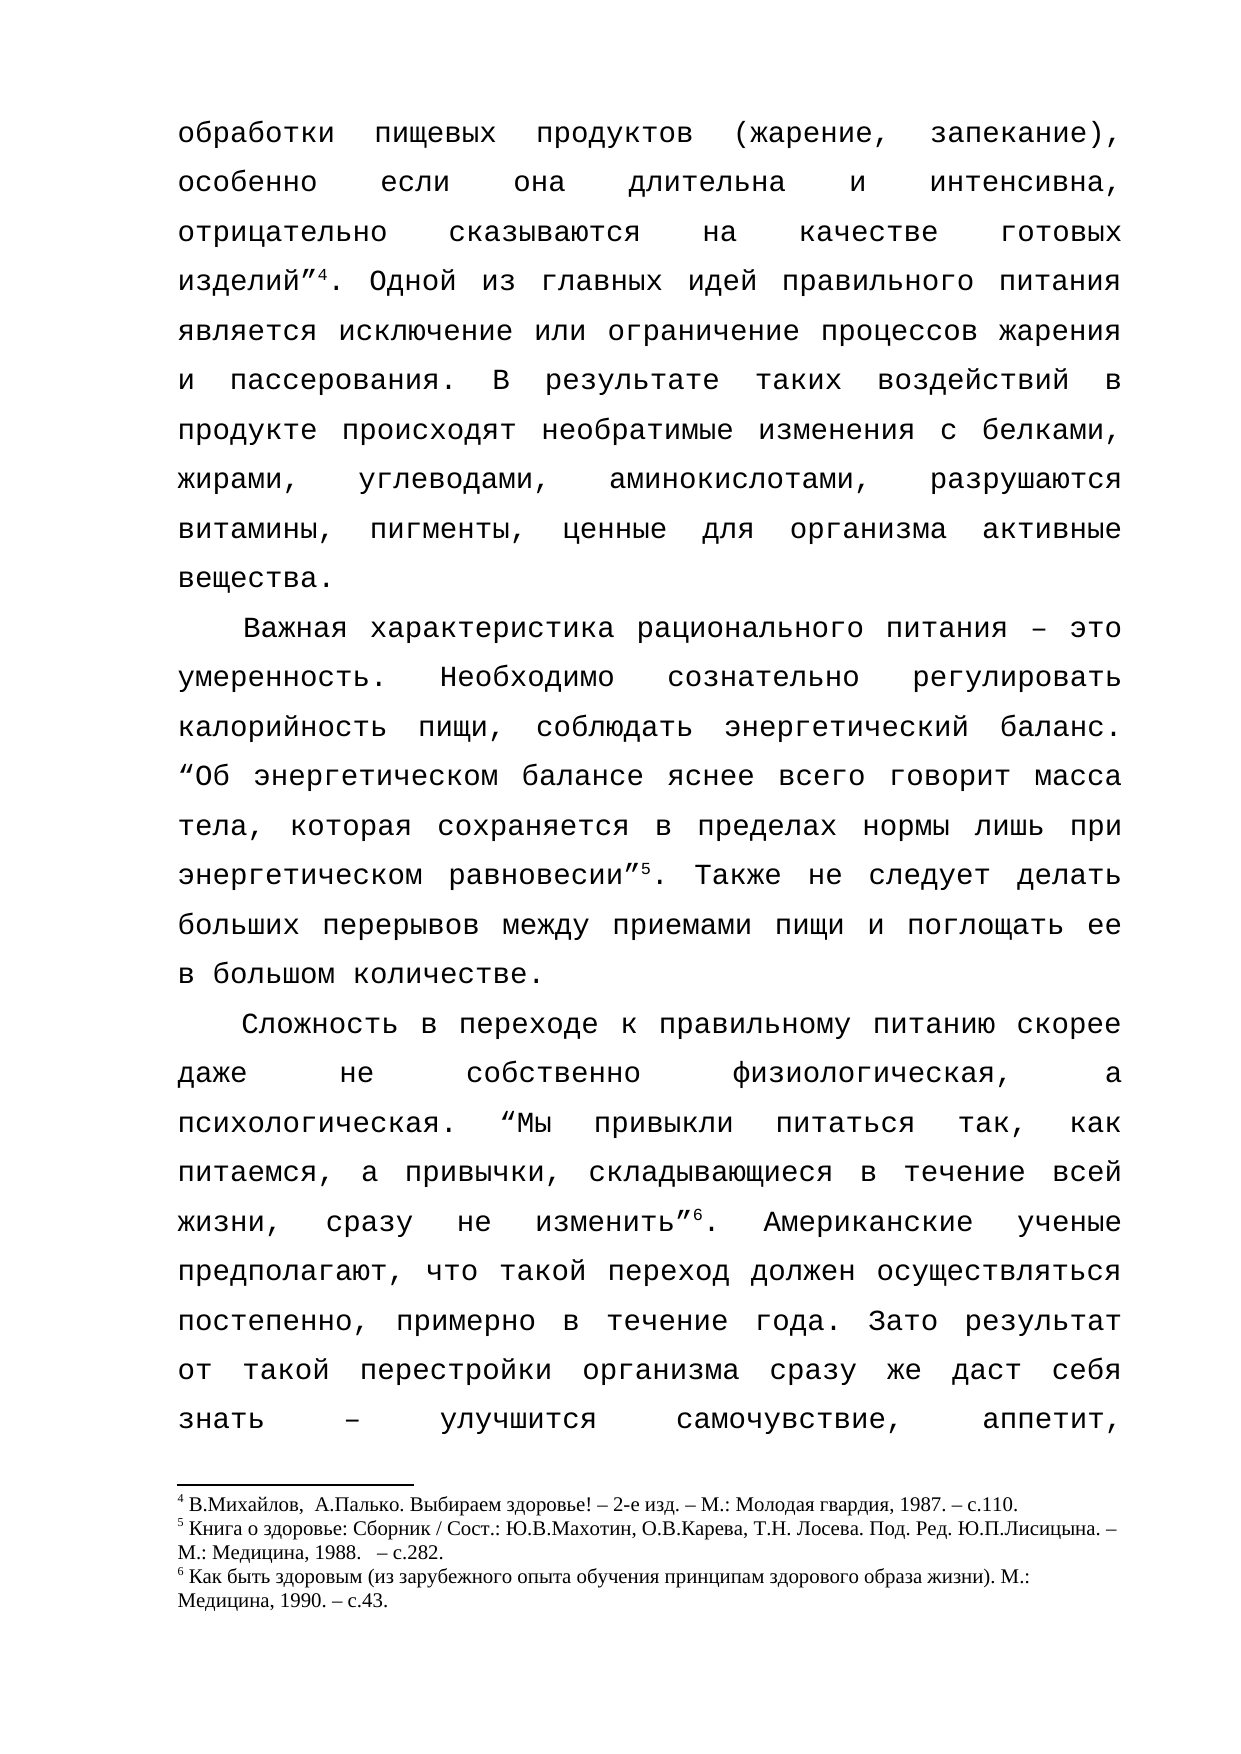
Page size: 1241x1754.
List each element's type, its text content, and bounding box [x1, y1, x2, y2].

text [177, 118, 1122, 596]
text Важная характеристика рационального питания – это умеренность. Необходимо сознательно регулировать калорийность пищи, соблюдать энергетический баланс. “Об энергетическом балансе яснее всего говорит масса тела, которая сохраняется в пределах нормы лишь при энергетическом равновесии”. Также не следует делать больших перерывов между приемами пищи и поглощать ее в большом количестве. [177, 613, 1122, 992]
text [177, 1009, 1122, 1438]
